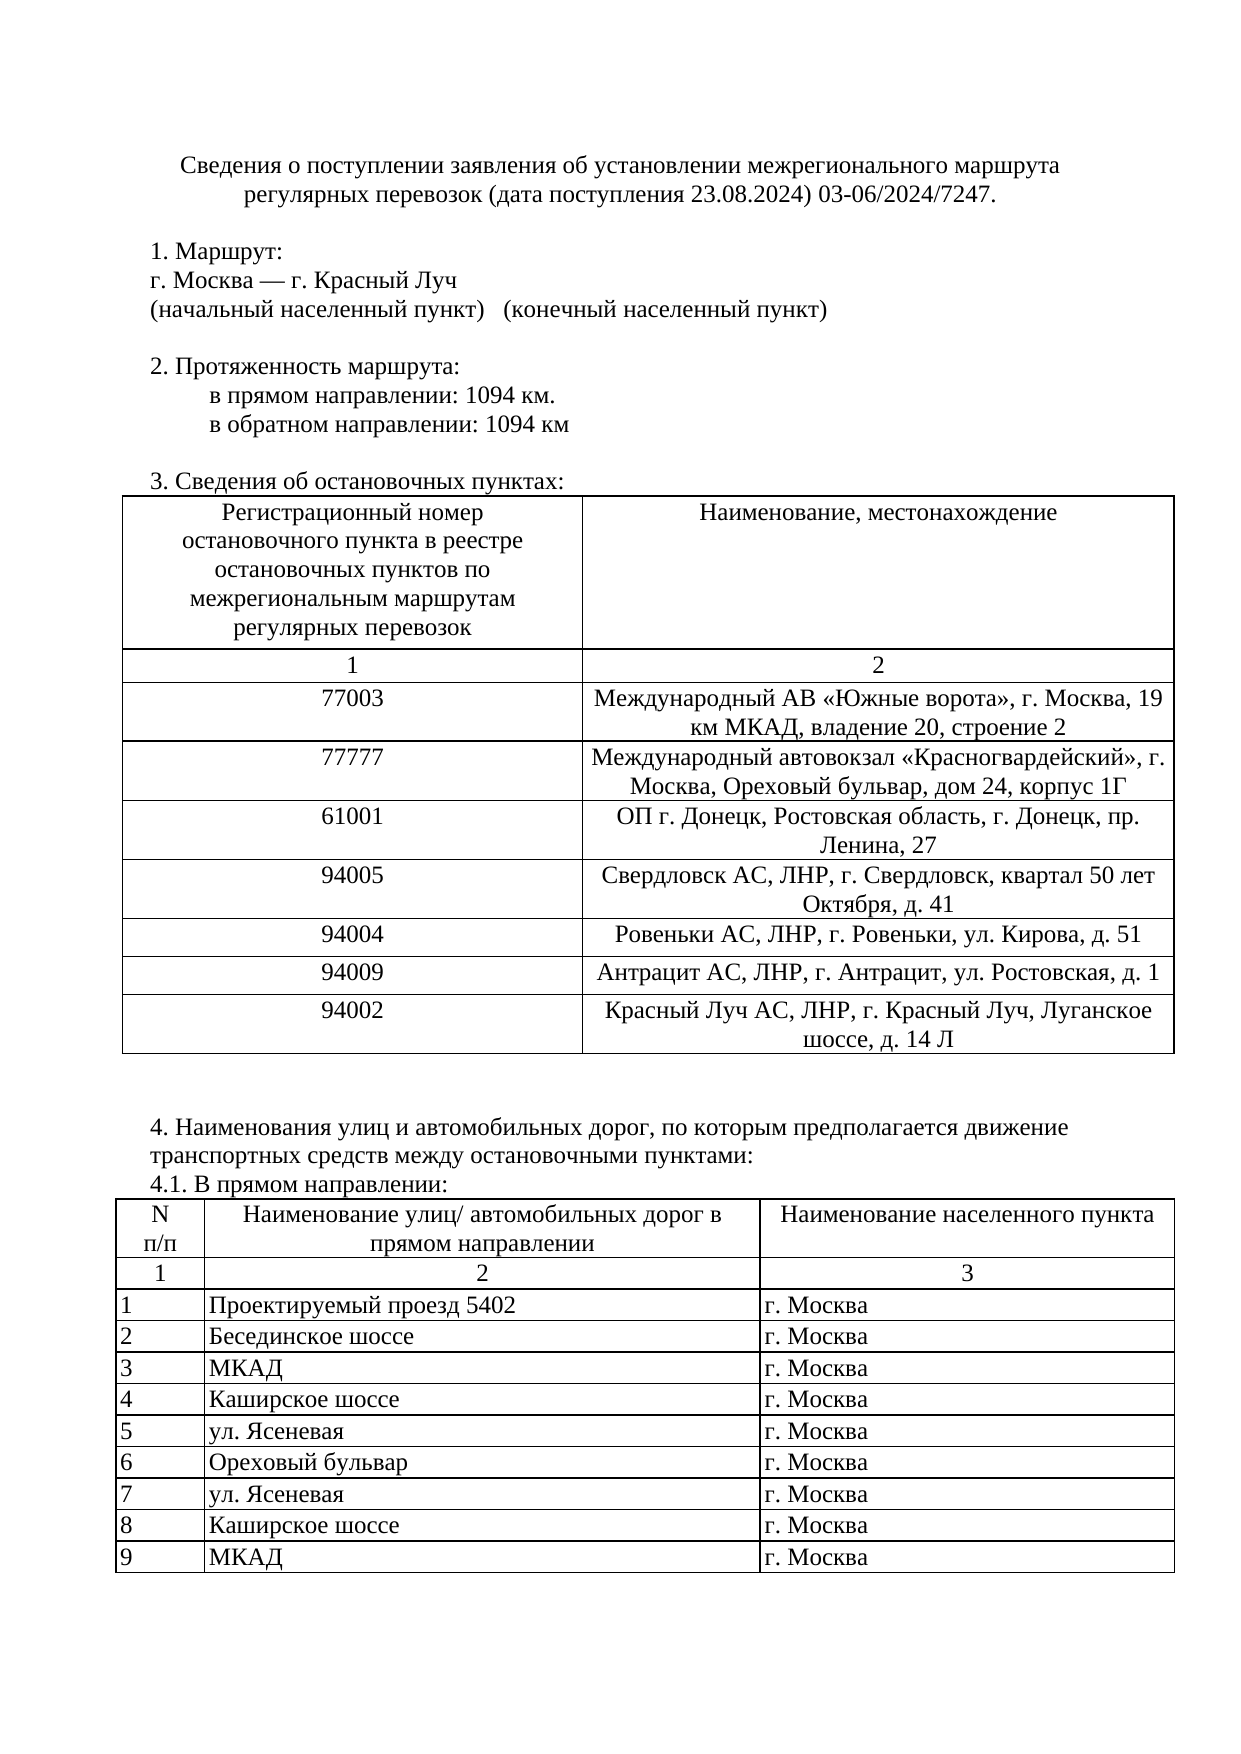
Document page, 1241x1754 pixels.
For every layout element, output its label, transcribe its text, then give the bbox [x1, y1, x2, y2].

table_cell 1 [117, 1258, 204, 1288]
table_cell 94009 [123, 957, 582, 993]
table_cell Каширское шоссе [205, 1384, 759, 1414]
table_cell МКАД [205, 1353, 759, 1383]
text 4.1. В прямом направлении: [150, 1169, 1090, 1198]
table_cell 61001 [123, 801, 582, 858]
table_cell г. Москва [761, 1353, 1174, 1383]
table_cell ОП г. Донецк, Ростовская область, г. Донецк, пр. Ленина, 27 [583, 801, 1173, 858]
table_cell 94005 [123, 860, 582, 918]
table_cell г. Москва [761, 1479, 1174, 1508]
table_cell ул. Ясеневая [205, 1416, 759, 1446]
table_cell 8 [117, 1510, 204, 1540]
table_cell 2 [117, 1321, 204, 1351]
table_cell 5 [117, 1416, 204, 1446]
text 2. Протяженность маршрута: [150, 351, 1090, 380]
table_cell Каширское шоссе [205, 1510, 759, 1540]
table_cell Бесединское шоссе [205, 1321, 759, 1351]
table_cell 2 [205, 1258, 759, 1288]
table_cell 1 [123, 650, 582, 681]
table_cell Свердловск АС, ЛНР, г. Свердловск, квартал 50 лет Октября, д. 41 [583, 860, 1173, 918]
text 4. Наименования улиц и автомобильных дорог, по которым предполагается движение транспортных средств между остановочными пунктами: [150, 1112, 1090, 1169]
text 3. Сведения об остановочных пунктах: [150, 466, 1090, 495]
table_cell Красный Луч АС, ЛНР, г. Красный Луч, Луганское шоссе, д. 14 Л [583, 995, 1173, 1052]
table_cell 3 [117, 1353, 204, 1383]
table_cell Международный автовокзал «Красногвардейский», г. Москва, Ореховый бульвар, дом 24, корпус 1Г [583, 742, 1173, 799]
table_cell Международный АВ «Южные ворота», г. Москва, 19 км МКАД, владение 20, строение 2 [583, 683, 1173, 740]
table_cell Антрацит АС, ЛНР, г. Антрацит, ул. Ростовская, д. 1 [583, 957, 1173, 993]
text г. Москва — г. Красный Луч [150, 265, 1090, 294]
table_cell г. Москва [761, 1510, 1174, 1540]
text в обратном направлении: 1094 км [150, 409, 1090, 437]
table_cell г. Москва [761, 1416, 1174, 1446]
table_cell 1 [117, 1290, 204, 1320]
table_header N п/п [117, 1200, 204, 1257]
table_cell ул. Ясеневая [205, 1479, 759, 1508]
table_cell г. Москва [761, 1290, 1174, 1320]
table_cell г. Москва [761, 1384, 1174, 1414]
text (начальный населенный пункт) (конечный населенный пункт) [150, 294, 1090, 322]
table_cell 9 [117, 1542, 204, 1571]
text в прямом направлении: 1094 км. [150, 380, 1090, 409]
table_header Регистрационный номер остановочного пункта в реестре остановочных пунктов по межрегиональным маршрутам регулярных перевозок [123, 497, 582, 648]
table_cell г. Москва [761, 1447, 1174, 1477]
table_header Наименование улиц/ автомобильных дорог в прямом направлении [205, 1200, 759, 1257]
text Сведения о поступлении заявления об установлении межрегионального маршрута регулярных перевозок (дата поступления 23.08.2024) 03-06/2024/7247. [150, 150, 1090, 207]
table_cell 94002 [123, 995, 582, 1052]
table_cell 2 [583, 650, 1173, 681]
table_cell 3 [761, 1258, 1174, 1288]
table_cell Проектируемый проезд 5402 [205, 1290, 759, 1320]
table_cell МКАД [205, 1542, 759, 1571]
table_header Наименование населенного пункта [761, 1200, 1174, 1257]
table_cell 6 [117, 1447, 204, 1477]
table_cell 7 [117, 1479, 204, 1508]
text 1. Маршрут: [150, 236, 1090, 265]
table_header Наименование, местонахождение [583, 497, 1173, 648]
table_cell г. Москва [761, 1542, 1174, 1571]
table_cell 94004 [123, 919, 582, 956]
table_cell 4 [117, 1384, 204, 1414]
table_cell г. Москва [761, 1321, 1174, 1351]
table_cell Ровеньки АС, ЛНР, г. Ровеньки, ул. Кирова, д. 51 [583, 919, 1173, 956]
table_cell 77003 [123, 683, 582, 740]
table_cell 77777 [123, 742, 582, 799]
table_cell Ореховый бульвар [205, 1447, 759, 1477]
